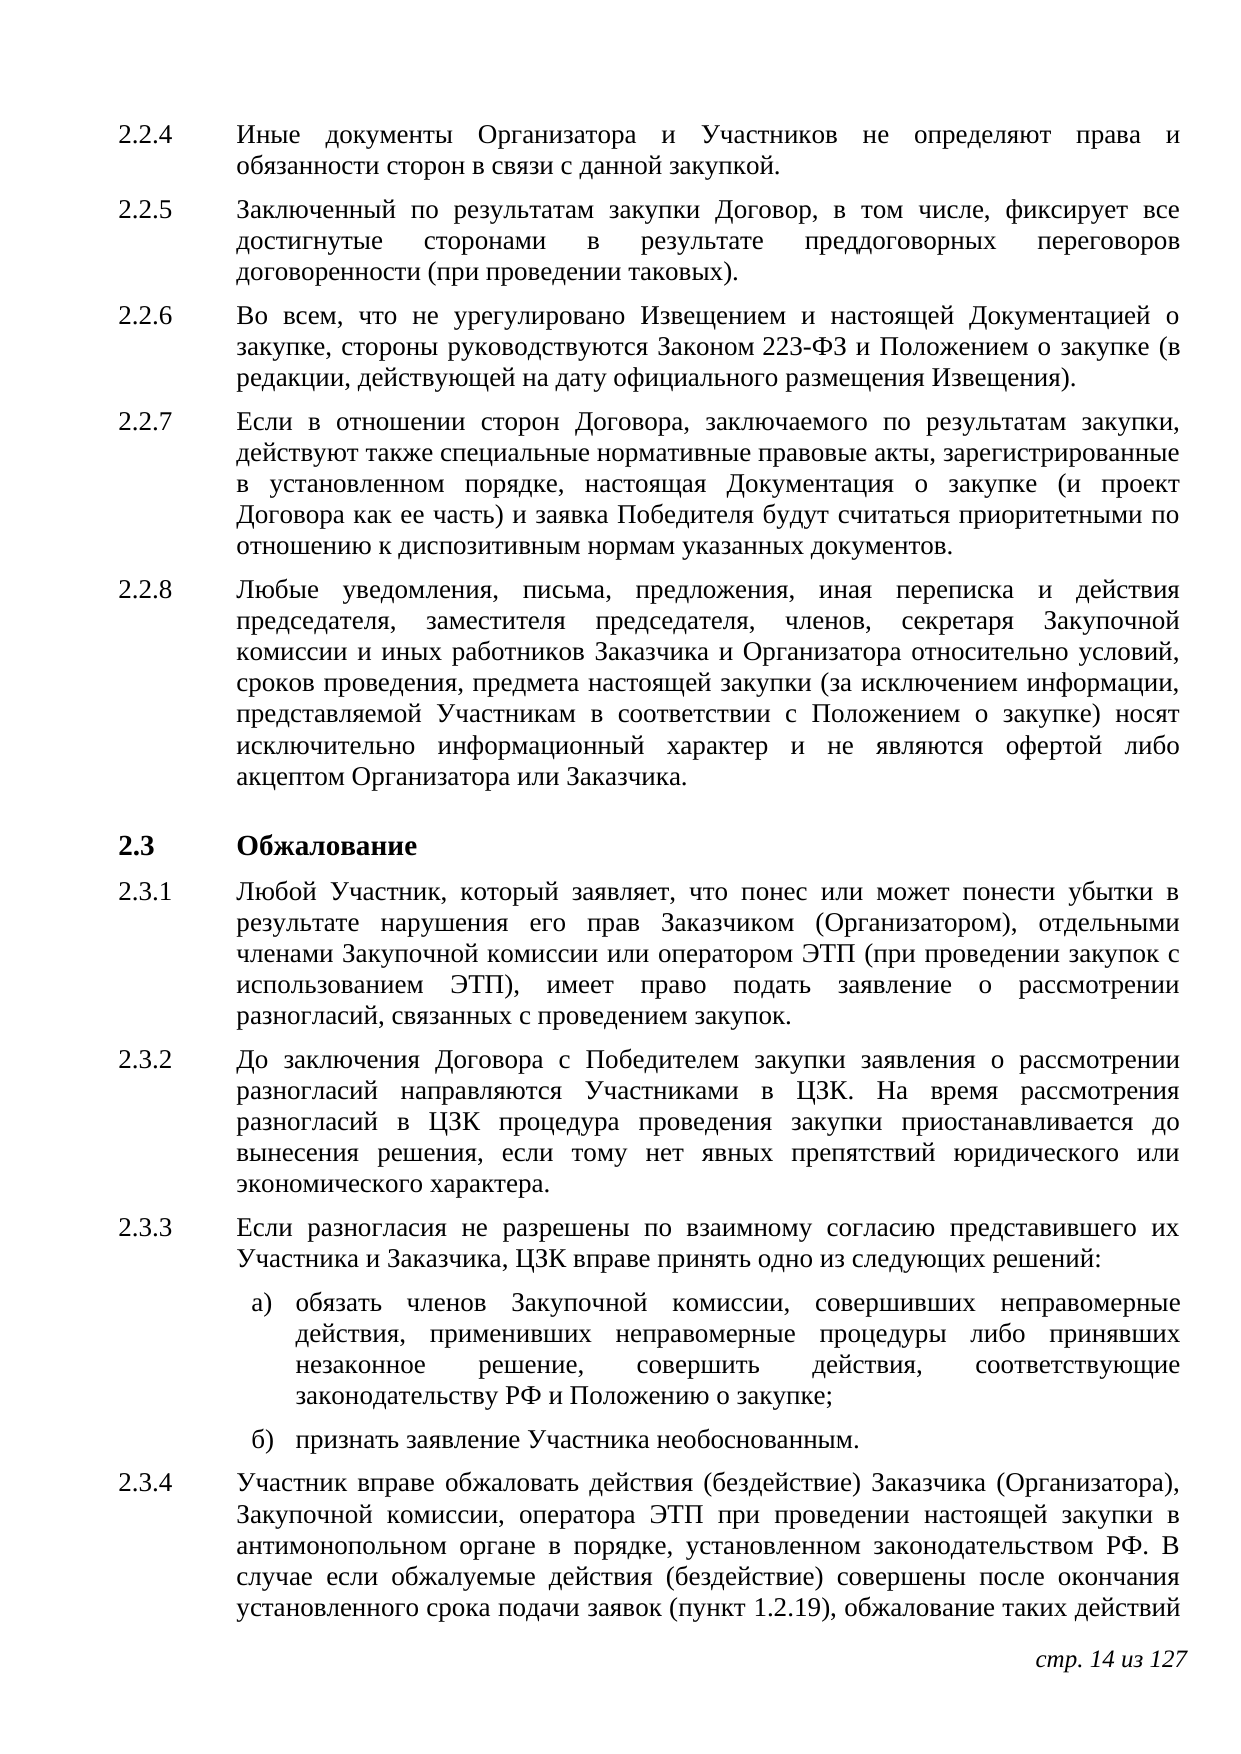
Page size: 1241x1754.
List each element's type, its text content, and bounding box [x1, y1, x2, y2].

list обязать членов Закупочной комиссии, совершивших неправомерные действия, применивших неправомерные процедуры либо принявших незаконное решение, совершить действия, соответствующие законодательству РФ и Положению о закупке; [251, 1286, 1181, 1410]
list Заключенный по результатам закупки Договор, в том числе, фиксирует все достигнутые сторонами в результате преддоговорных переговоров договоренности (при проведении таковых). [118, 193, 1181, 286]
list Иные документы Организатора и Участников не определяют права и обязанности сторон в связи с данной закупкой. [118, 118, 1181, 180]
list Во всем, что не урегулировано Извещением и настоящей Документацией о закупке, стороны руководствуются Законом 223-ФЗ и Положением о закупке (в редакции, действующей на дату официального размещения Извещения). [118, 299, 1181, 392]
list Если в отношении сторон Договора, заключаемого по результатам закупки, действуют также специальные нормативные правовые акты, зарегистрированные в установленном порядке, настоящая Документация о закупке (и проект Договора как ее часть) и заявка Победителя будут считаться приоритетными по отношению к диспозитивным нормам указанных документов. [118, 405, 1181, 561]
list признать заявление Участника необоснованным. [251, 1423, 1181, 1454]
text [118, 1467, 1181, 1622]
text Если разногласия не разрешены по взаимному согласию представившего их Участника и Заказчика, ЦЗК вправе принять одно из следующих решений: [118, 1211, 1181, 1273]
text Любой Участник, который заявляет, что понес или может понести убытки в результате нарушения его прав Заказчиком (Организатором), отдельными членами Закупочной комиссии или оператором ЭТП (при проведении закупок с использованием ЭТП), имеет право подать заявление о рассмотрении разногласий, связанных с проведением закупок. [118, 874, 1181, 1030]
subtitle Обжалование [118, 828, 1181, 862]
text До заключения Договора с Победителем закупки заявления о рассмотрении разногласий направляются Участниками в ЦЗК. На время рассмотрения разногласий в ЦЗК процедура проведения закупки приостанавливается до вынесения решения, если тому нет явных препятствий юридического или экономического характера. [118, 1043, 1181, 1198]
list Любые уведомления, письма, предложения, иная переписка и действия председателя, заместителя председателя, членов, секретаря Закупочной комиссии и иных работников Заказчика и Организатора относительно условий, сроков проведения, предмета настоящей закупки (за исключением информации, представляемой Участникам в соответствии с Положением о закупке) носят исключительно информационный характер и не являются офертой либо акцептом Организатора или Заказчика. [118, 573, 1181, 791]
